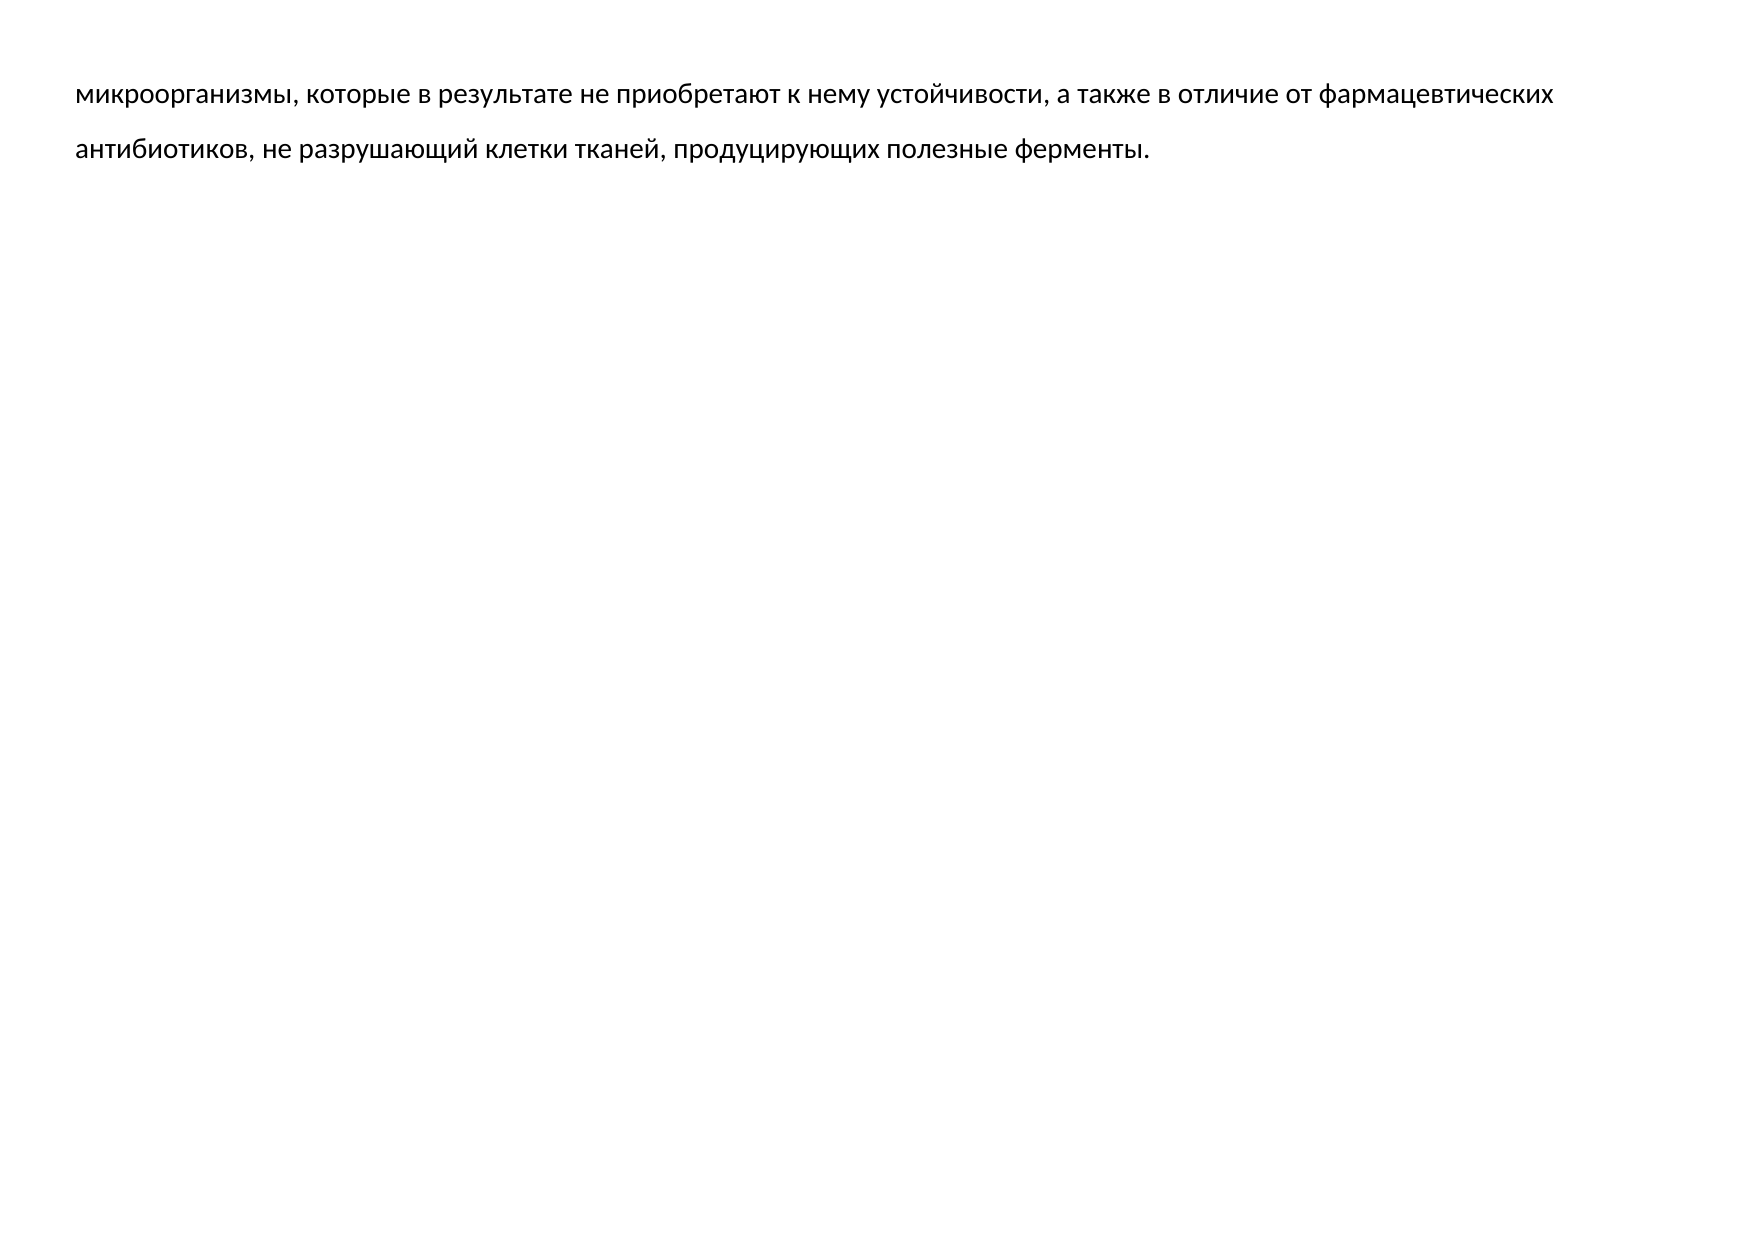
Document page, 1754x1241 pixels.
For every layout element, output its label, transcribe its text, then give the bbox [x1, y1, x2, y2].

text микроорганизмы, которые в результате не приобретают к нему устойчивости, а также в отличие от фармацевтических [75, 75, 1679, 111]
text антибиотиков, не разрушающий клетки тканей, продуцирующих полезные ферменты. [75, 130, 1679, 166]
